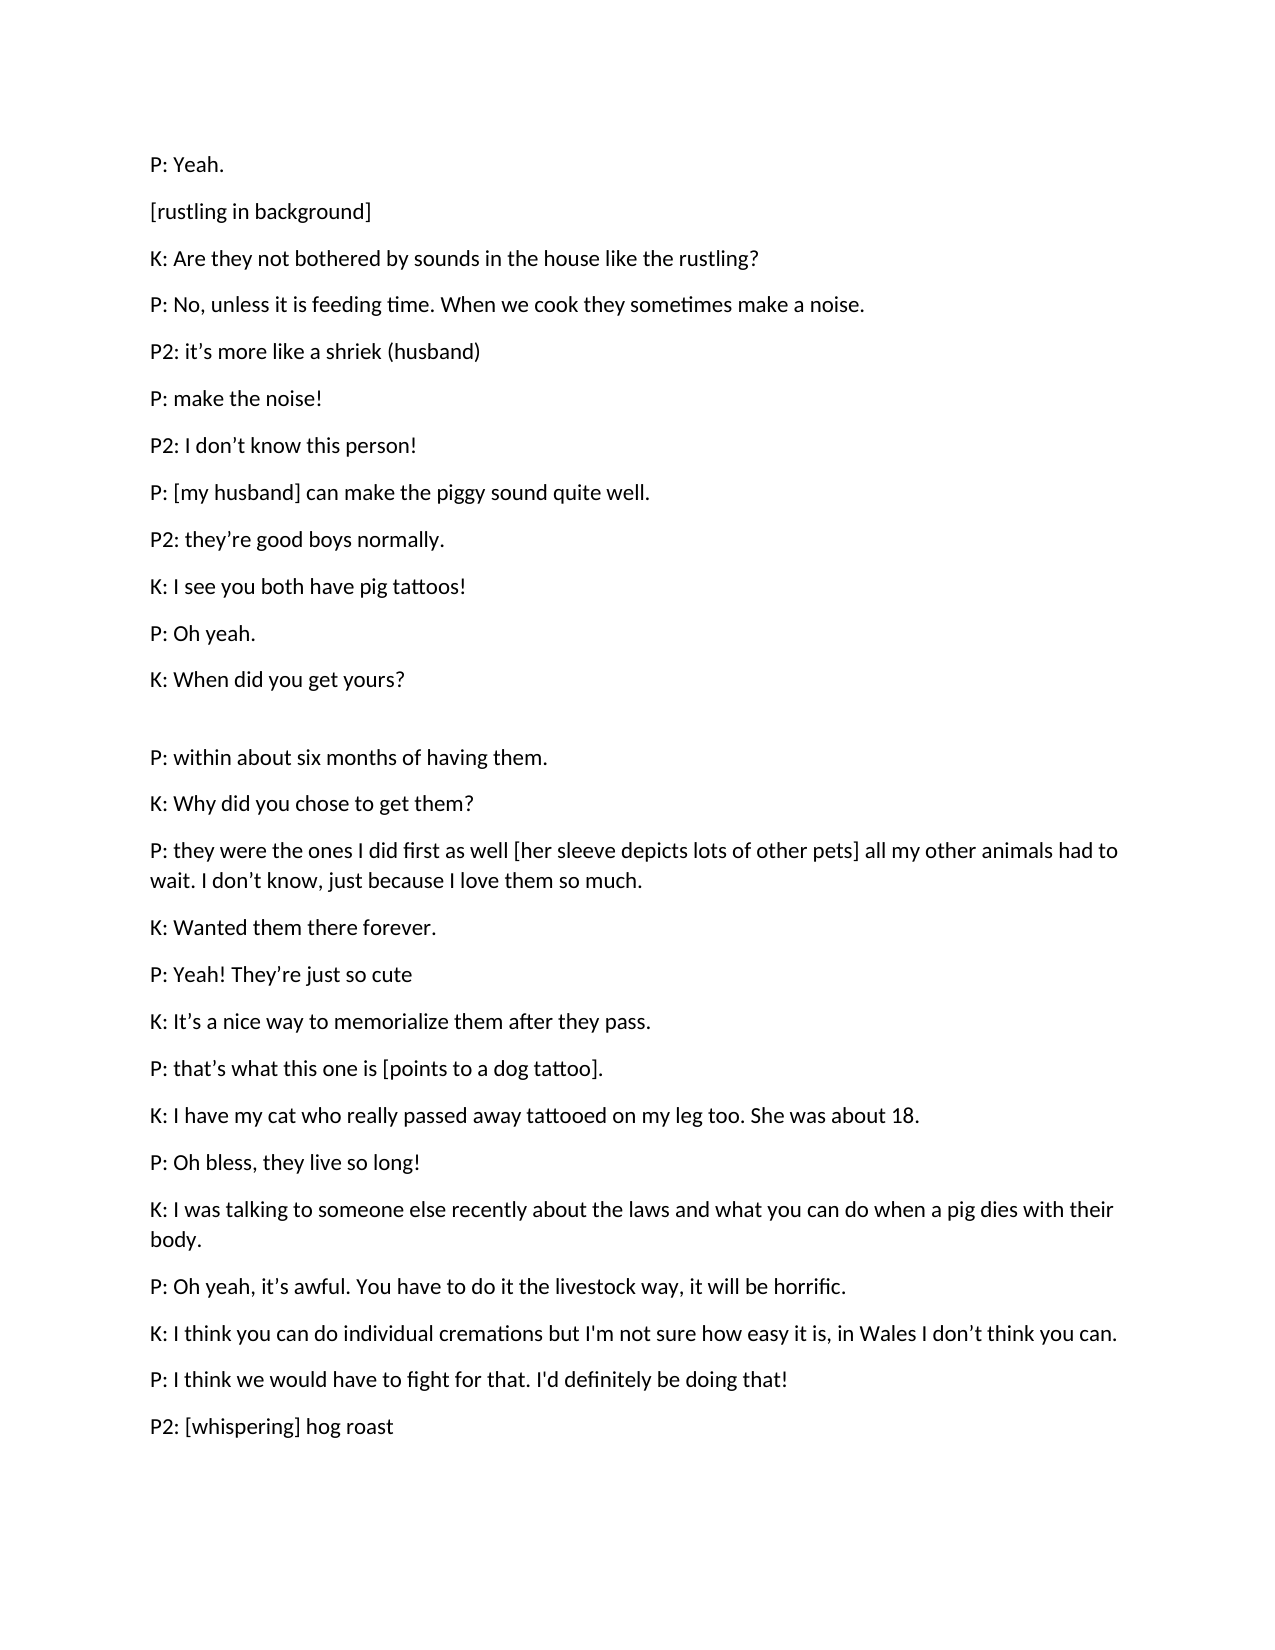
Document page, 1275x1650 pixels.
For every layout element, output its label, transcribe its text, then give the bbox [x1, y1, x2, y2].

text K: I was talking to someone else recently about the laws and what you can do when a pig dies with their body. [150, 1195, 1125, 1253]
text P: they were the ones I did first as well [her sleeve depicts lots of other pets] all my other animals had to wait. I don’t know, just because I love them so much. [150, 836, 1125, 895]
text K: I have my cat who really passed away tattooed on my leg too. She was about 18. [150, 1101, 1125, 1129]
text P2: they’re good boys normally. [150, 525, 1125, 553]
text K: Are they not bothered by sounds in the house like the rustling? [150, 244, 1125, 272]
text P2: I don’t know this person! [150, 431, 1125, 459]
text K: Why did you chose to get them? [150, 789, 1125, 818]
text K: I think you can do individual cremations but I'm not sure how easy it is, in Wales I don’t think you can. [150, 1319, 1125, 1347]
text K: When did you get yours? [150, 666, 1125, 724]
text P: that’s what this one is [points to a dog tattoo]. [150, 1054, 1125, 1082]
text K: I see you both have pig tattoos! [150, 572, 1125, 600]
text P: Yeah. [150, 150, 1125, 178]
text P: [my husband] can make the piggy sound quite well. [150, 478, 1125, 506]
text P2: it’s more like a shriek (husband) [150, 337, 1125, 366]
text P: Oh yeah, it’s awful. You have to do it the livestock way, it will be horrific. [150, 1272, 1125, 1300]
text P: make the noise! [150, 384, 1125, 412]
text K: Wanted them there forever. [150, 913, 1125, 942]
text P: Yeah! They’re just so cute [150, 960, 1125, 988]
text K: It’s a nice way to memorialize them after they pass. [150, 1007, 1125, 1035]
text P: Oh bless, they live so long! [150, 1148, 1125, 1176]
text P: I think we would have to fight for that. I'd definitely be doing that! [150, 1366, 1125, 1394]
text P: Oh yeah. [150, 619, 1125, 647]
text P: within about six months of having them. [150, 743, 1125, 771]
text P2: [whispering] hog roast [150, 1412, 1125, 1441]
text P: No, unless it is feeding time. When we cook they sometimes make a noise. [150, 291, 1125, 319]
text [rustling in background] [150, 197, 1125, 225]
